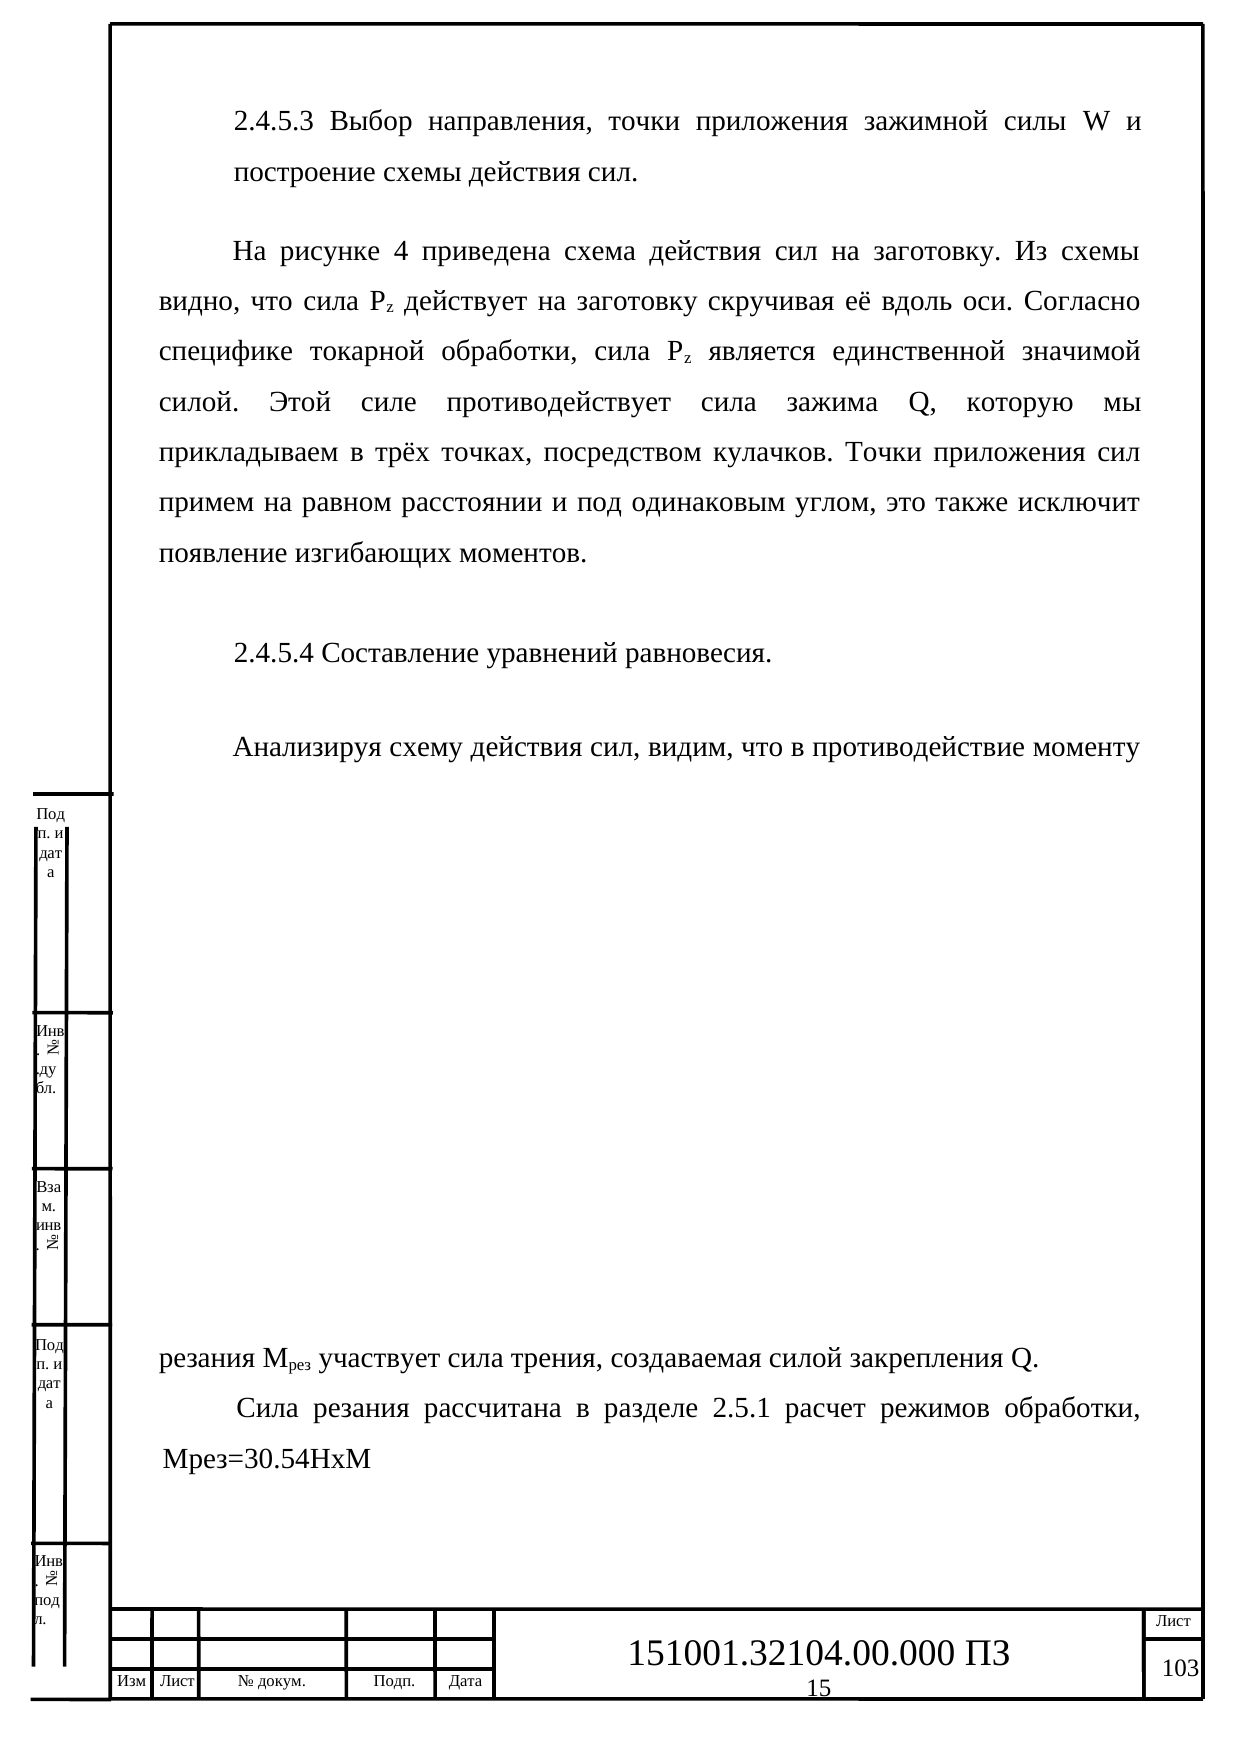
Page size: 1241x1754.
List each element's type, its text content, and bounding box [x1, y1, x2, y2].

text Сила резания рассчитана в разделе 2.5.1 расчет режимов обработки, Мрез=30.54HxM [162, 1391, 1141, 1474]
text На рисунке 4 приведена схема действия сил на заготовку. Из схемы видно, что сила Рz действует на заготовку скручивая её вдоль оси. Согласно специфике токарной обработки, сила Pz является единственной значимой силой. Этой силе противодействует сила зажима Q, которую мы прикладываем в трёх точках, посредством кулачков. Точки приложения сил примем на равном расстоянии и под одинаковым углом, это также исключит появление изгибающих моментов. [158, 233, 1141, 568]
text Анализируя схему действия сил, видим, что в противодействие моменту резания Мрез участвует сила трения, создаваемая силой закрепления Q. [158, 729, 1141, 1374]
text 2.4.5.3 Выбор направления, точки приложения зажимной силы W и построение схемы действия сил. [233, 103, 1141, 187]
text 2.4.5.4 Составление уравнений равновесия. [233, 635, 1152, 669]
